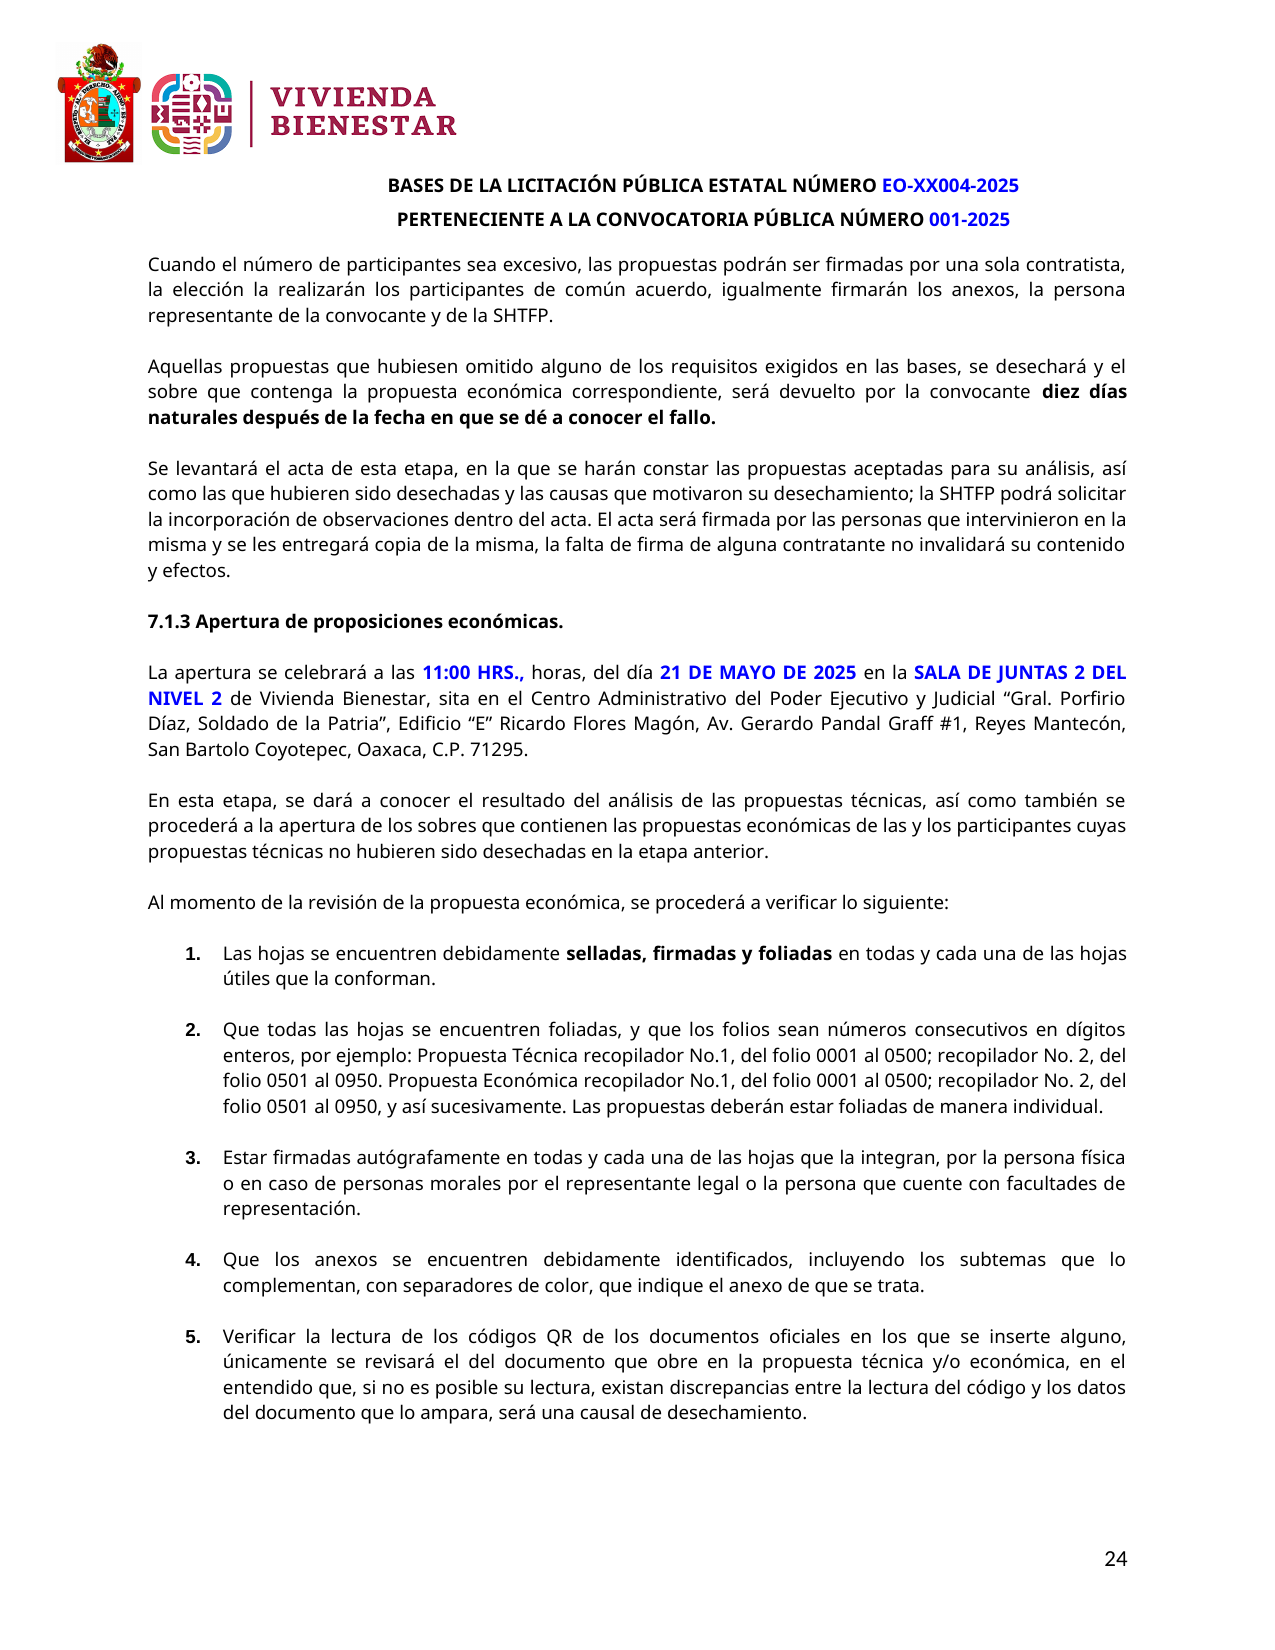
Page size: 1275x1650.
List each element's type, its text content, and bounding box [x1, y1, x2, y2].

text En esta etapa, se dará a conocer el resultado del análisis de las propuestas técnicas, así como también se procederá a la apertura de los sobres que contienen las propuestas económicas de las y los participantes cuyas propuestas técnicas no hubieren sido desechadas en la etapa anterior. [148, 787, 1127, 863]
text Aquellas propuestas que hubiesen omitido alguno de los requisitos exigidos en las bases, se desechará y el sobre que contenga la propuesta económica correspondiente, será devuelto por la convocante diez días naturales después de la fecha en que se dé a conocer el fallo. [148, 353, 1127, 430]
picture [55, 42, 143, 165]
picture [147, 66, 473, 163]
text La apertura se celebrará a las 11:00 HRS., horas, del día 21 DE MAYO DE 2025 en la SALA DE JUNTAS 2 DEL NIVEL 2 de Vivienda Bienestar, sita en el Centro Administrativo del Poder Ejecutivo y Judicial “Gral. Porfirio Díaz, Soldado de la Patria”, Edificio “E” Ricardo Flores Magón, Av. Gerardo Pandal Graff #1, Reyes Mantecón, San Bartolo Coyotepec, Oaxaca, C.P. 71295. [148, 659, 1127, 761]
text Cuando el número de participantes sea excesivo, las propuestas podrán ser firmadas por una sola contratista, la elección la realizarán los participantes de común acuerdo, igualmente firmarán los anexos, la persona representante de la convocante y de la SHTFP. [148, 251, 1127, 328]
list Que los anexos se encuentren debidamente identificados, incluyendo los subtemas que lo complementan, con separadores de color, que indique el anexo de que se trata. [185, 1246, 1127, 1297]
list Estar firmadas autógrafamente en todas y cada una de las hojas que la integran, por la persona física o en caso de personas morales por el representante legal o la persona que cuente con facultades de representación. [185, 1144, 1127, 1221]
text 7.1.3 Apertura de proposiciones económicas. [148, 608, 1127, 634]
list Las hojas se encuentren debidamente selladas, firmadas y foliadas en todas y cada una de las hojas útiles que la conforman. [185, 940, 1127, 991]
list Que todas las hojas se encuentren foliadas, y que los folios sean números consecutivos en dígitos enteros, por ejemplo: Propuesta Técnica recopilador No.1, del folio 0001 al 0500; recopilador No. 2, del folio 0501 al 0950. Propuesta Económica recopilador No.1, del folio 0001 al 0500; recopilador No. 2, del folio 0501 al 0950, y así sucesivamente. Las propuestas deberán estar foliadas de manera individual. [185, 1017, 1127, 1119]
list Verificar la lectura de los códigos QR de los documentos oficiales en los que se inserte alguno, únicamente se revisará el del documento que obre en la propuesta técnica y/o económica, en el entendido que, si no es posible su lectura, existan discrepancias entre la lectura del código y los datos del documento que lo ampara, será una causal de desechamiento. [185, 1323, 1127, 1425]
text Al momento de la revisión de la propuesta económica, se procederá a verificar lo siguiente: [148, 889, 1127, 914]
text Se levantará el acta de esta etapa, en la que se harán constar las propuestas aceptadas para su análisis, así como las que hubieren sido desechadas y las causas que motivaron su desechamiento; la SHTFP podrá solicitar la incorporación de observaciones dentro del acta. El acta será firmada por las personas que intervinieron en la misma y se les entregará copia de la misma, la falta de firma de alguna contratante no invalidará su contenido y efectos. [148, 455, 1127, 583]
